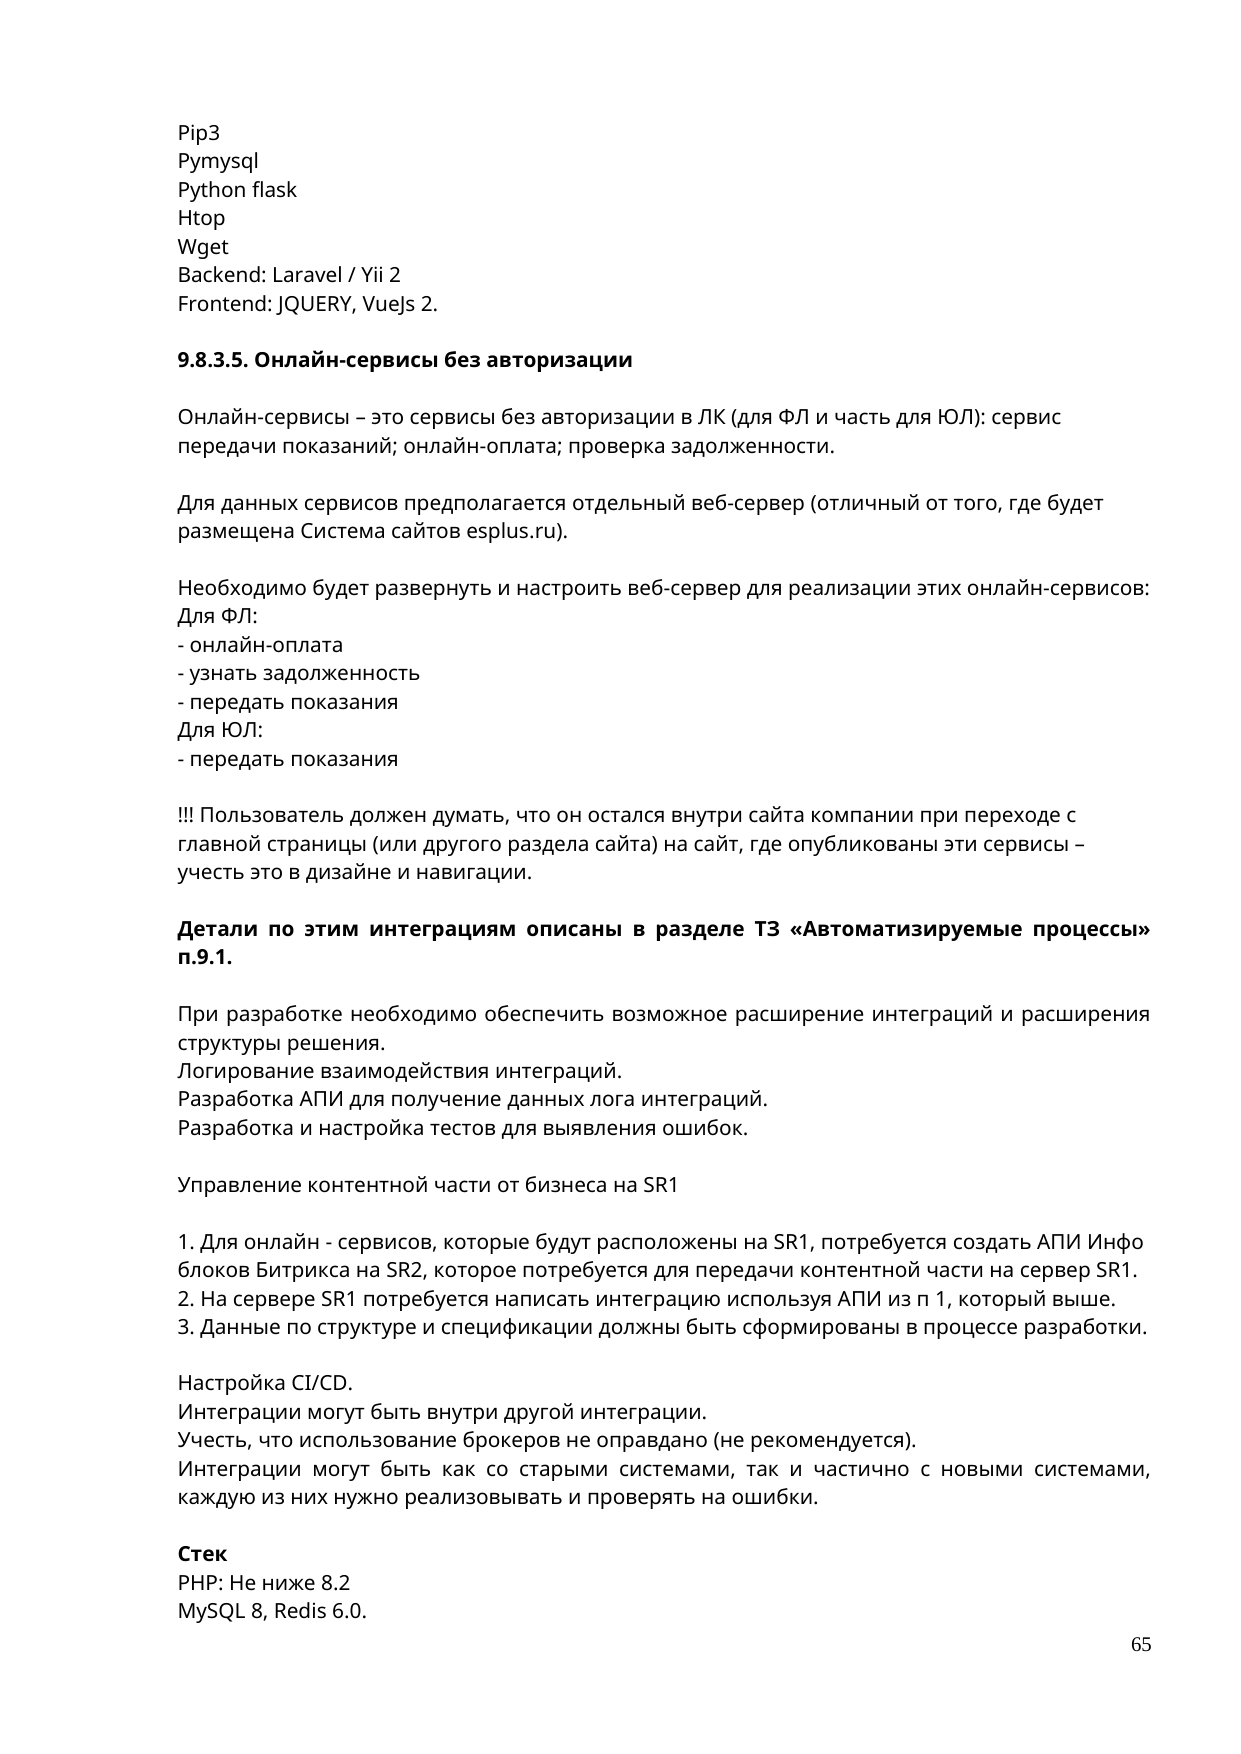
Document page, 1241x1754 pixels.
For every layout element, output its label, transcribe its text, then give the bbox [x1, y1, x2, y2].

text - передать показания [177, 744, 1152, 772]
text Для ФЛ: [177, 602, 1152, 630]
text Настройка CI/CD. [177, 1368, 1152, 1397]
text Разработка и настройка тестов для выявления ошибок. [177, 1113, 1152, 1141]
text Pymysql [177, 147, 1152, 175]
text Онлайн-сервисы – это сервисы без авторизации в ЛК (для ФЛ и часть для ЮЛ): сервис передачи показаний; онлайн-оплата; проверка задолженности. [177, 402, 1152, 459]
text Детали по этим интеграциям описаны в разделе ТЗ «Автоматизируемые процессы» п.9.1. [177, 914, 1152, 971]
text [177, 1568, 1152, 1624]
text При разработке необходимо обеспечить возможное расширение интеграций и расширения структуры решения. [177, 999, 1152, 1056]
text Интеграции могут быть внутри другой интеграции. [177, 1397, 1152, 1425]
text Управление контентной части от бизнеса на SR1 1. Для онлайн - сервисов, которые будут расположены на SR1, потребуется создать АПИ Инфо блоков Битрикса на SR2, которое потребуется для передачи контентной части на сервер SR1. 2. На сервере SR1 потребуется написать интеграцию используя АПИ из п 1, который выше. 3. Данные по структуре и спецификации должны быть сформированы в процессе разработки. [177, 1170, 1152, 1368]
text - передать показания [177, 687, 1152, 715]
text Стек [177, 1539, 1152, 1568]
text !!! Пользователь должен думать, что он остался внутри сайта компании при переходе с главной страницы (или другого раздела сайта) на сайт, где опубликованы эти сервисы – учесть это в дизайне и навигации. [177, 801, 1152, 886]
text Необходимо будет развернуть и настроить веб-сервер для реализации этих онлайн-сервисов: [177, 573, 1152, 602]
text Интеграции могут быть как со старыми системами, так и частично с новыми системами, каждую из них нужно реализовывать и проверять на ошибки. [177, 1454, 1152, 1511]
subtitle 9.8.3.5. Онлайн-сервисы без авторизации [177, 346, 1152, 374]
text Учесть, что использование брокеров не оправдано (не рекомендуется). [177, 1425, 1152, 1454]
text Для данных сервисов предполагается отдельный веб-сервер (отличный от того, где будет размещена Система сайтов esplus.ru). [177, 488, 1152, 545]
text Htop [177, 203, 1152, 232]
text Frontend: JQUERY, VueJs 2. [177, 289, 1152, 317]
text Разработка АПИ для получение данных лога интеграций. [177, 1084, 1152, 1113]
text Python flask [177, 175, 1152, 203]
text Wget [177, 232, 1152, 260]
text - онлайн-оплата [177, 630, 1152, 658]
text Для ЮЛ: [177, 715, 1152, 744]
text Логирование взаимодействия интеграций. [177, 1056, 1152, 1084]
text Pip3 [177, 118, 1152, 147]
text Backend: Laravel / Yii 2 [177, 260, 1152, 289]
text - узнать задолженность [177, 658, 1152, 687]
